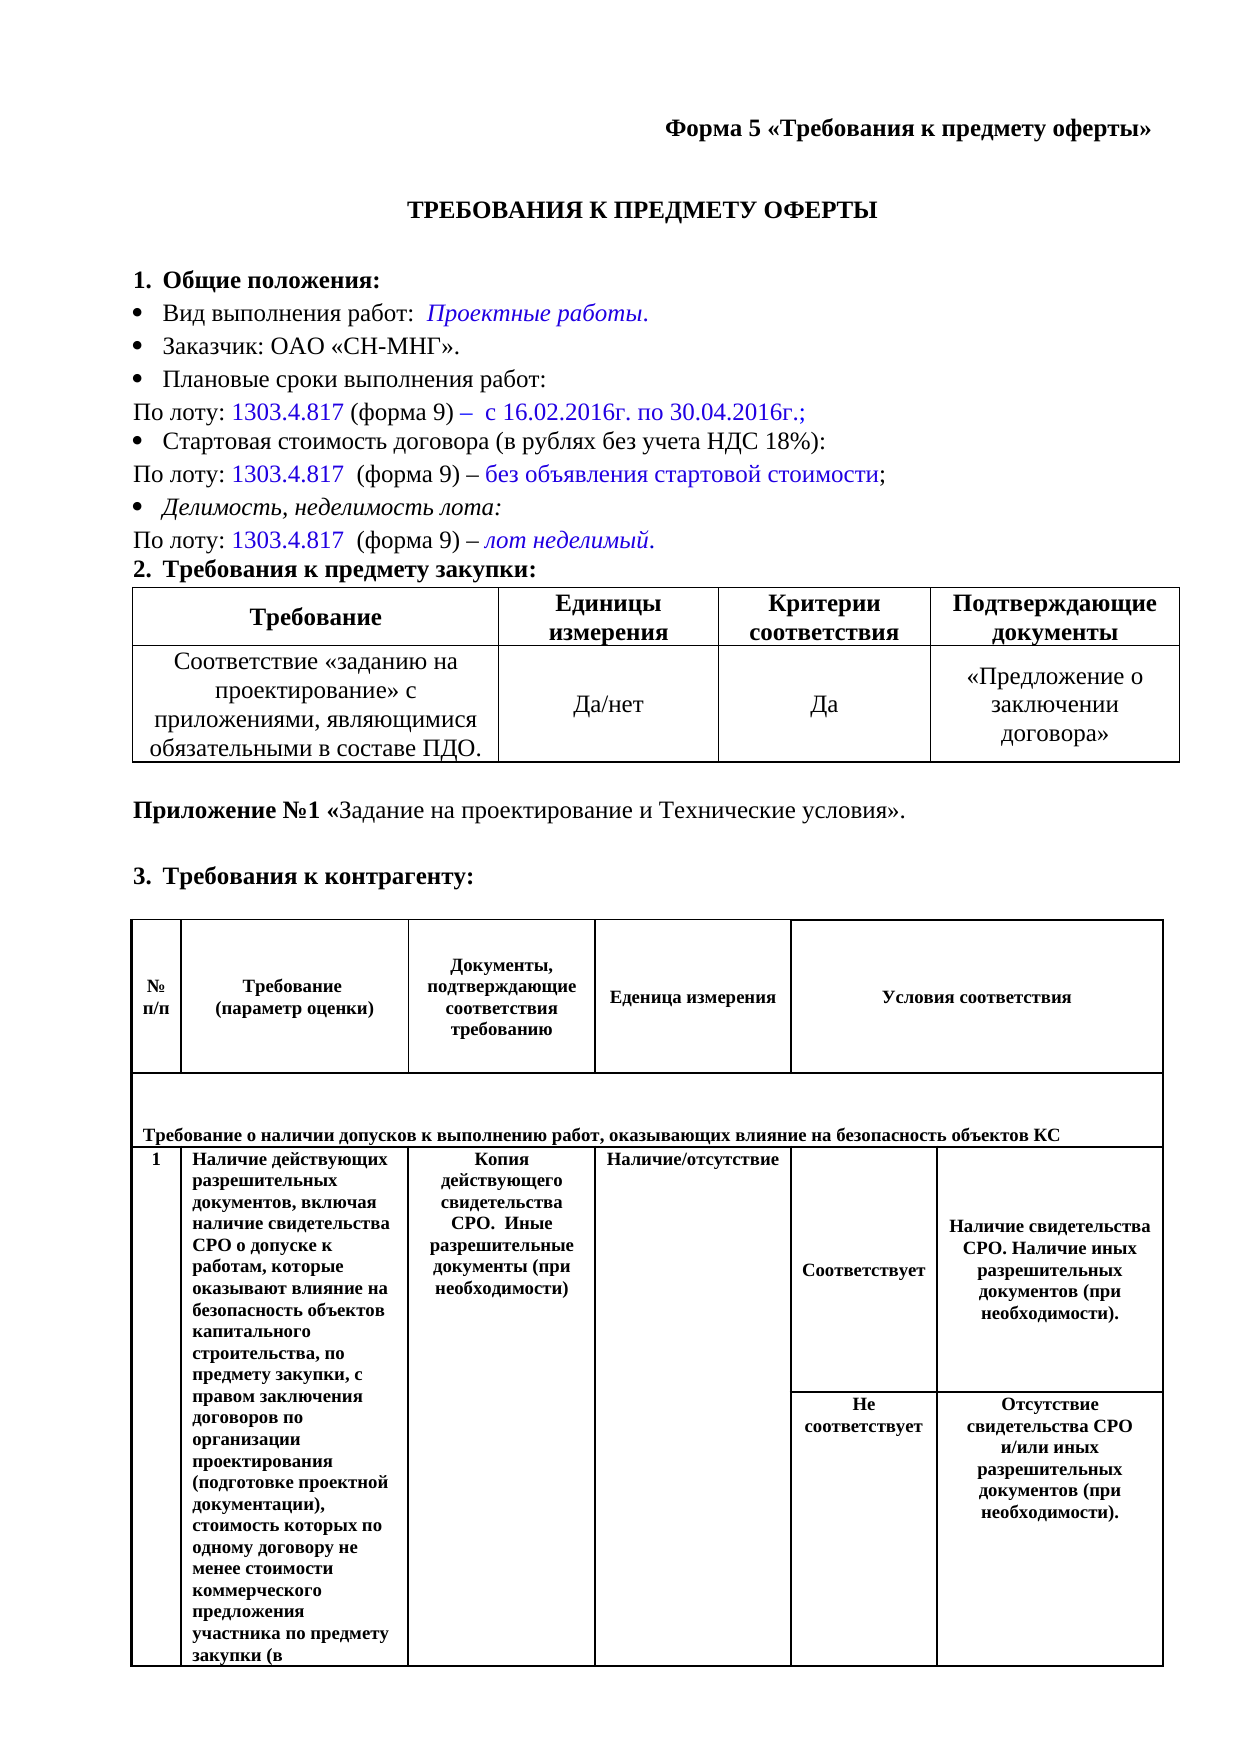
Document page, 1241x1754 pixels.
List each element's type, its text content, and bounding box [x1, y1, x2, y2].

table_header Подтверждающие документы [931, 588, 1179, 645]
list Заказчик: ОАО «СН-МНГ». [133, 331, 1152, 360]
table_header Еденица измерения [596, 920, 790, 1072]
list Требования к контрагенту: [133, 861, 1152, 890]
table_header № п/п [133, 920, 180, 1072]
list Вид выполнения работ: Проектные работы. [133, 298, 1152, 327]
table_cell Наличие свидетельства СРО. Наличие иных разрешительных документов (при необходимости). [938, 1148, 1162, 1391]
list Плановые сроки выполнения работ: [133, 364, 1152, 393]
table_cell Соответствие «заданию на проектирование» с приложениями, являющимися обязательными в составе ПДО. [133, 646, 498, 761]
table_header Критерии соответствия [719, 588, 930, 645]
table_header Требование [133, 588, 498, 645]
list Делимость, неделимость лота: [133, 492, 1152, 521]
table_cell Не соответствует [792, 1393, 936, 1665]
table_header Единицы измерения [499, 588, 718, 645]
text По лоту: 1303.4.817 (форма 9) – лот неделимый. [133, 525, 1152, 554]
text ТРЕБОВАНИЯ К ПРЕДМЕТУ ОФЕРТЫ [133, 195, 1152, 224]
text По лоту: 1303.4.817 (форма 9) – с 16.02.2016г. по 30.04.2016г.; [133, 397, 1152, 426]
table_cell Да/нет [499, 646, 718, 761]
list Общие положения: [133, 265, 1152, 294]
table_header Документы, подтверждающие соответствия требованию [409, 920, 594, 1072]
table_cell Наличие действующих разрешительных документов, включая наличие свидетельства СРО о допуске к работам, которые оказывают влияние на безопасность объектов капитального строительства, по предмету закупки, с правом заключения договоров по организации проектирования (подготовке проектной документации), стоимость которых по одному договору не менее стоимости коммерческого предложения участника по предмету закупки (в соответствии с Градостроительным кодексом РФ) [182, 1148, 407, 1665]
table_cell 1 [133, 1148, 180, 1665]
table_cell Наличие/отсутствие [596, 1148, 790, 1665]
list Стартовая стоимость договора (в рублях без учета НДС 18%): [133, 426, 1152, 455]
list Приложение №1 «Задание на проектирование и Технические условия». [133, 795, 1152, 824]
text Форма 5 «Требования к предмету оферты» [133, 113, 1152, 141]
table_cell Да [719, 646, 930, 761]
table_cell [938, 1393, 1162, 1665]
table_cell Копия действующего свидетельства СРО. Иные разрешительные документы (при необходимости) [409, 1148, 594, 1665]
table_cell «Предложение о заключении договора» [931, 646, 1179, 761]
table_header Условия соответствия [792, 921, 1162, 1072]
table_cell Соответствует [792, 1148, 936, 1391]
list Требования к предмету закупки: [133, 554, 1152, 582]
text По лоту: 1303.4.817 (форма 9) – без объявления стартовой стоимости; [133, 459, 1152, 488]
table_cell Требование о наличии допусков к выполнению работ, оказывающих влияние на безопасность объектов КС [133, 1074, 1162, 1146]
table_header Требование (параметр оценки) [182, 920, 408, 1072]
